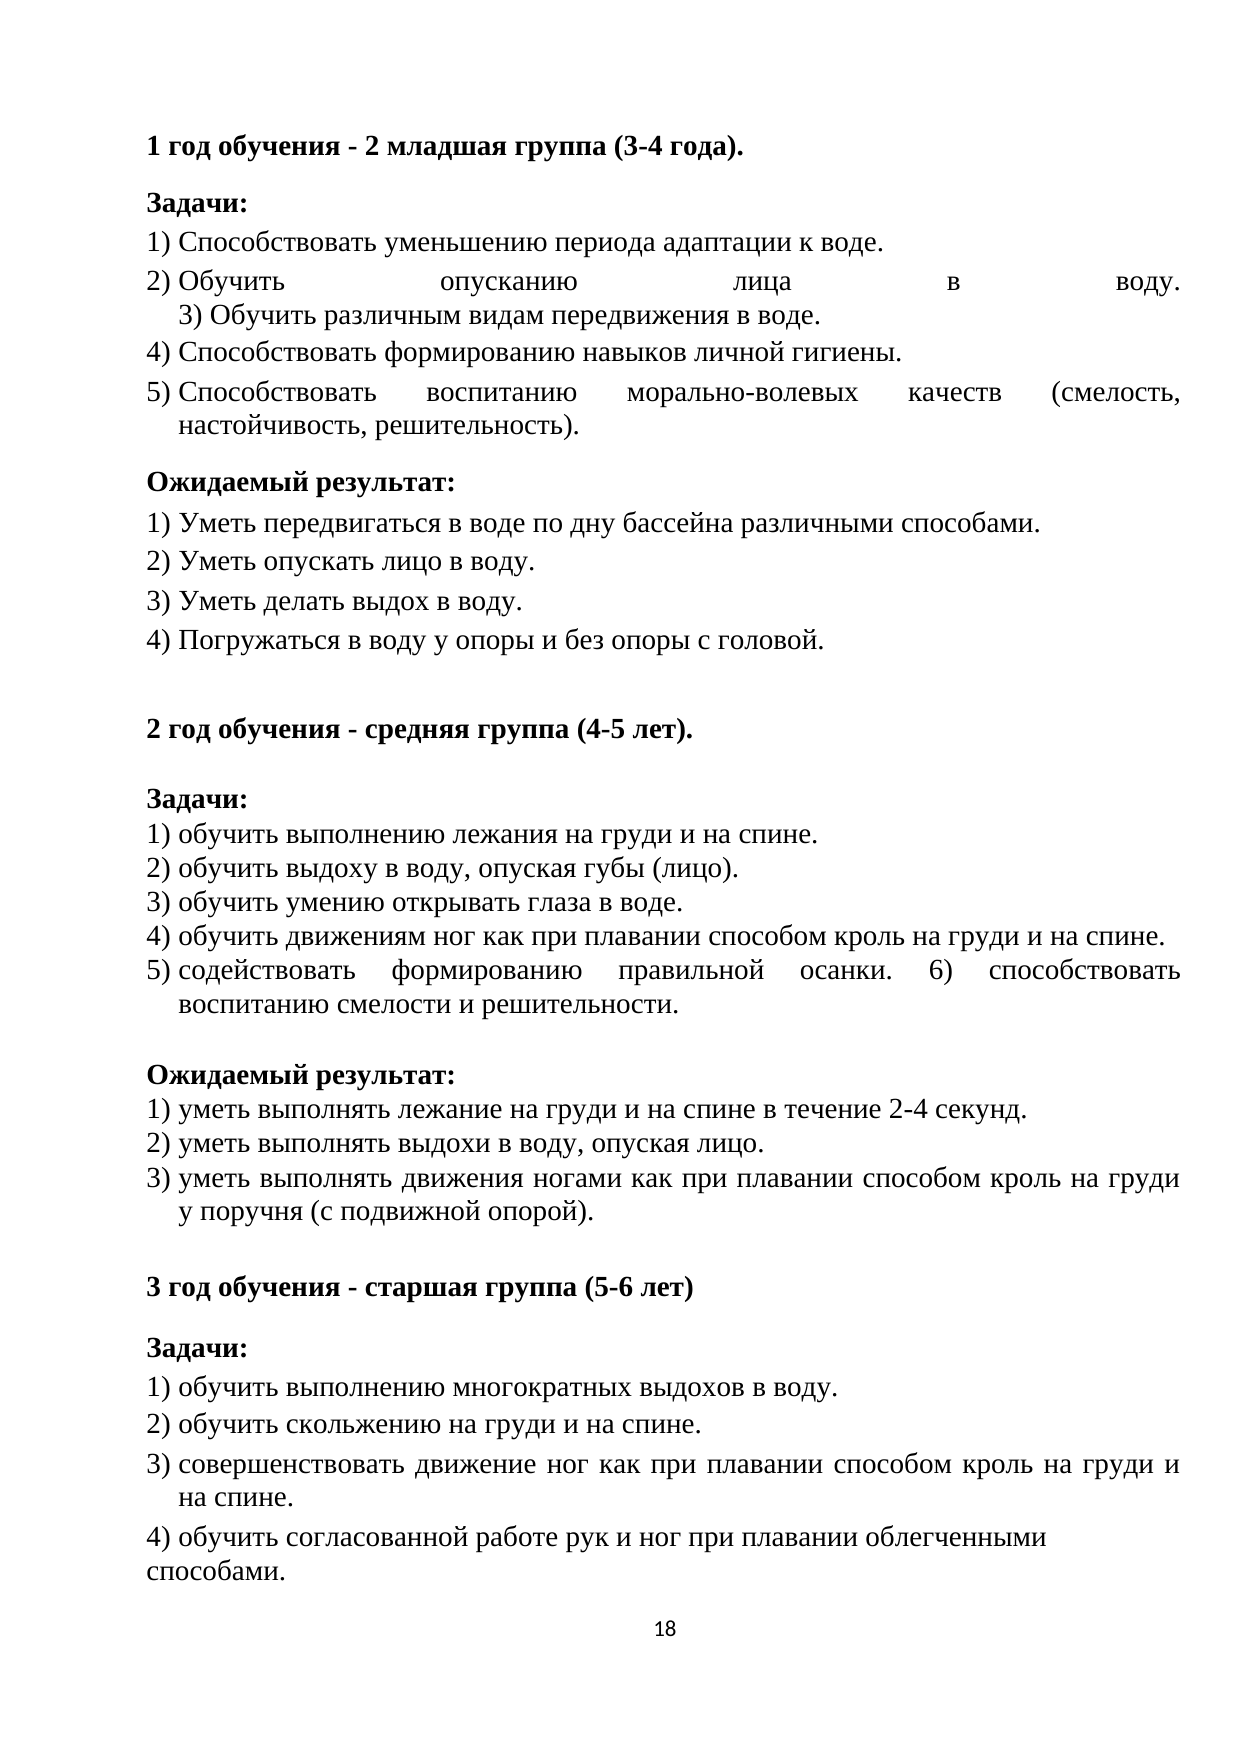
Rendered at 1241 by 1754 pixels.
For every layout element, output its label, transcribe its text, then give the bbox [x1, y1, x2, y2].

list Уметь передвигаться в воде по дну бассейна различными способами. [146, 505, 1181, 539]
list обучить умению открывать глаза в воде. [146, 884, 1181, 918]
text Ожидаемый результат: [146, 1057, 1189, 1090]
list Уметь делать выдох в воду. [146, 583, 1181, 616]
list уметь выполнять движения ногами как при плавании способом кроль на груди у поручня (с подвижной опорой). [146, 1160, 1181, 1227]
list обучить выполнению лежания на груди и на спине. [146, 816, 1181, 850]
list Обучить опусканию лица в воду. 3) Обучить различным видам передвижения в воде. [146, 263, 1181, 330]
list Способствовать уменьшению периода адаптации к воде. [146, 224, 1181, 257]
list Уметь опускать лицо в воду. [146, 543, 1181, 577]
text 2 год обучения - средняя группа (4-5 лет). [146, 711, 1189, 744]
list Способствовать воспитанию морально-волевых качеств (смелость, настойчивость, решительность). [146, 374, 1181, 441]
list обучить выдоху в воду, опуская губы (лицо). [146, 850, 1181, 884]
list обучить согласованной работе рук и ног при плавании облегченными [146, 1519, 1181, 1552]
list совершенствовать движение ног как при плавании способом кроль на груди и на спине. [146, 1446, 1181, 1513]
list содействовать формированию правильной осанки. 6) способствовать воспитанию смелости и решительности. [146, 952, 1181, 1019]
list обучить движениям ног как при плавании способом кроль на груди и на спине. [146, 918, 1181, 952]
list обучить скольжению на груди и на спине. [146, 1406, 1181, 1439]
text Задачи: [146, 781, 1189, 815]
text 3 год обучения - старшая группа (5-6 лет) [146, 1269, 1189, 1302]
text способами. [146, 1553, 1181, 1586]
list Способствовать формированию навыков личной гигиены. [146, 334, 1181, 368]
text Ожидаемый результат: [146, 464, 1189, 498]
text Задачи: [146, 1330, 1189, 1364]
list уметь выполнять выдохи в воду, опуская лицо. [146, 1126, 1181, 1159]
list Погружаться в воду у опоры и без опоры с головой. [146, 622, 1181, 656]
list уметь выполнять лежание на груди и на спине в течение 2-4 секунд. [146, 1092, 1181, 1125]
text 1 год обучения - 2 младшая группа (3-4 года). [146, 128, 1189, 161]
text Задачи: [146, 185, 1189, 218]
list обучить выполнению многократных выдохов в воду. [146, 1369, 1181, 1402]
